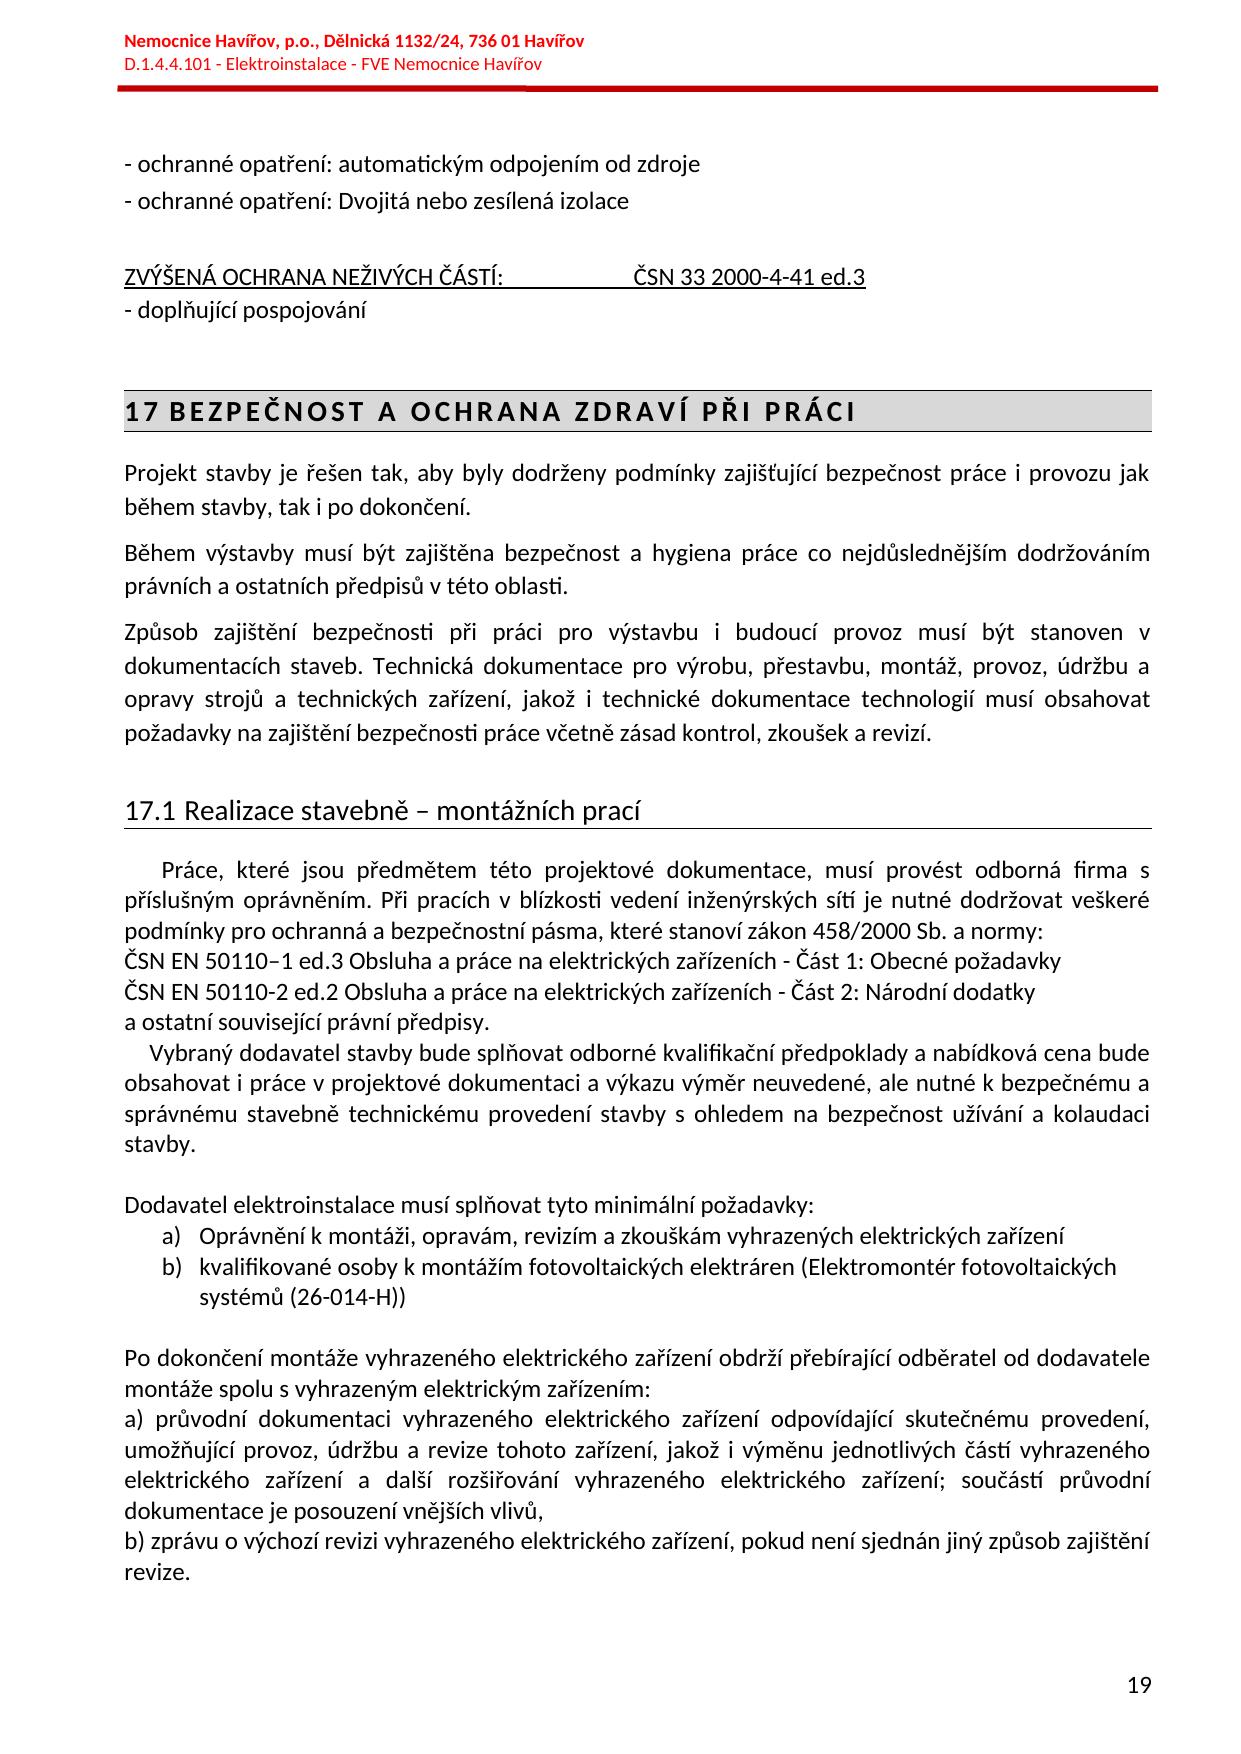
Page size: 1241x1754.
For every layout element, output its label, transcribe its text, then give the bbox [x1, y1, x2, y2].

text Způsob zajištění bezpečnosti při práci pro výstavbu i budoucí provoz musí být stanoven v dokumentacích staveb. Technická dokumentace pro výrobu, přestavbu, montáž, provoz, údržbu a opravy strojů a technických zařízení, jakož i technické dokumentace technologií musí obsahovat požadavky na zajištění bezpečnosti práce včetně zásad kontrol, zkoušek a revizí. [124, 616, 1152, 748]
text Projekt stavby je řešen tak, aby byly dodrženy podmínky zajišťující bezpečnost práce i provozu jak během stavby, tak i po dokončení. [124, 457, 1152, 521]
text Práce, které jsou předmětem této projektové dokumentace, musí provést odborná firma s příslušným oprávněním. Při pracích v blízkosti vedení inženýrských sítí je nutné dodržovat veškeré podmínky pro ochranná a bezpečnostní pásma, které stanoví zákon 458/2000 Sb. a normy: [124, 854, 1152, 946]
text a) průvodní dokumentaci vyhrazeného elektrického zařízení odpovídající skutečnému provedení, umožňující provoz, údržbu a revize tohoto zařízení, jakož i výměnu jednotlivých částí vyhrazeného elektrického zařízení a další rozšiřování vyhrazeného elektrického zařízení; součástí průvodní dokumentace je posouzení vnějších vlivů, [124, 1403, 1152, 1525]
text b) zprávu o výchozí revizi vyhrazeného elektrického zařízení, pokud není sjednán jiný způsob zajištění revize. [124, 1525, 1152, 1586]
subtitle Bezpečnost a ochrana zdraví při práci [124, 391, 1152, 431]
text - ochranné opatření: automatickým odpojením od zdroje [124, 148, 1152, 178]
subtitle Realizace stavebně – montážních prací [124, 792, 1152, 828]
text - doplňující pospojování [124, 294, 1152, 325]
text ČSN EN 50110-2 ed.2 Obsluha a práce na elektrických zařízeních - Část 2: Národní dodatky [124, 976, 1152, 1007]
text - ochranné opatření: Dvojitá nebo zesílená izolace [124, 185, 1152, 216]
text ZVÝŠENÁ OCHRANA NEŽIVÝCH ČÁSTÍ: ČSN 33 2000-4-41 ed.3 [124, 261, 1152, 291]
text ČSN EN 50110–1 ed.3 Obsluha a práce na elektrických zařízeních - Část 1: Obecné požadavky [124, 946, 1152, 976]
text Během výstavby musí být zajištěna bezpečnost a hygiena práce co nejdůslednějším dodržováním právních a ostatních předpisů v této oblasti. [124, 537, 1152, 601]
list kvalifikované osoby k montážím fotovoltaických elektráren (Elektromontér fotovoltaických systémů (26-014-H)) [162, 1251, 1152, 1312]
text Vybraný dodavatel stavby bude splňovat odborné kvalifikační předpoklady a nabídková cena bude obsahovat i práce v projektové dokumentaci a výkazu výměr neuvedené, ale nutné k bezpečnému a správnému stavebně technickému provedení stavby s ohledem na bezpečnost užívání a kolaudaci stavby. [124, 1037, 1152, 1159]
list Oprávnění k montáži, opravám, revizím a zkouškám vyhrazených elektrických zařízení [162, 1220, 1152, 1251]
text a ostatní související právní předpisy. [124, 1007, 1152, 1037]
text Po dokončení montáže vyhrazeného elektrického zařízení obdrží přebírající odběratel od dodavatele montáže spolu s vyhrazeným elektrickým zařízením: [124, 1342, 1152, 1403]
text Dodavatel elektroinstalace musí splňovat tyto minimální požadavky: [124, 1190, 1152, 1220]
